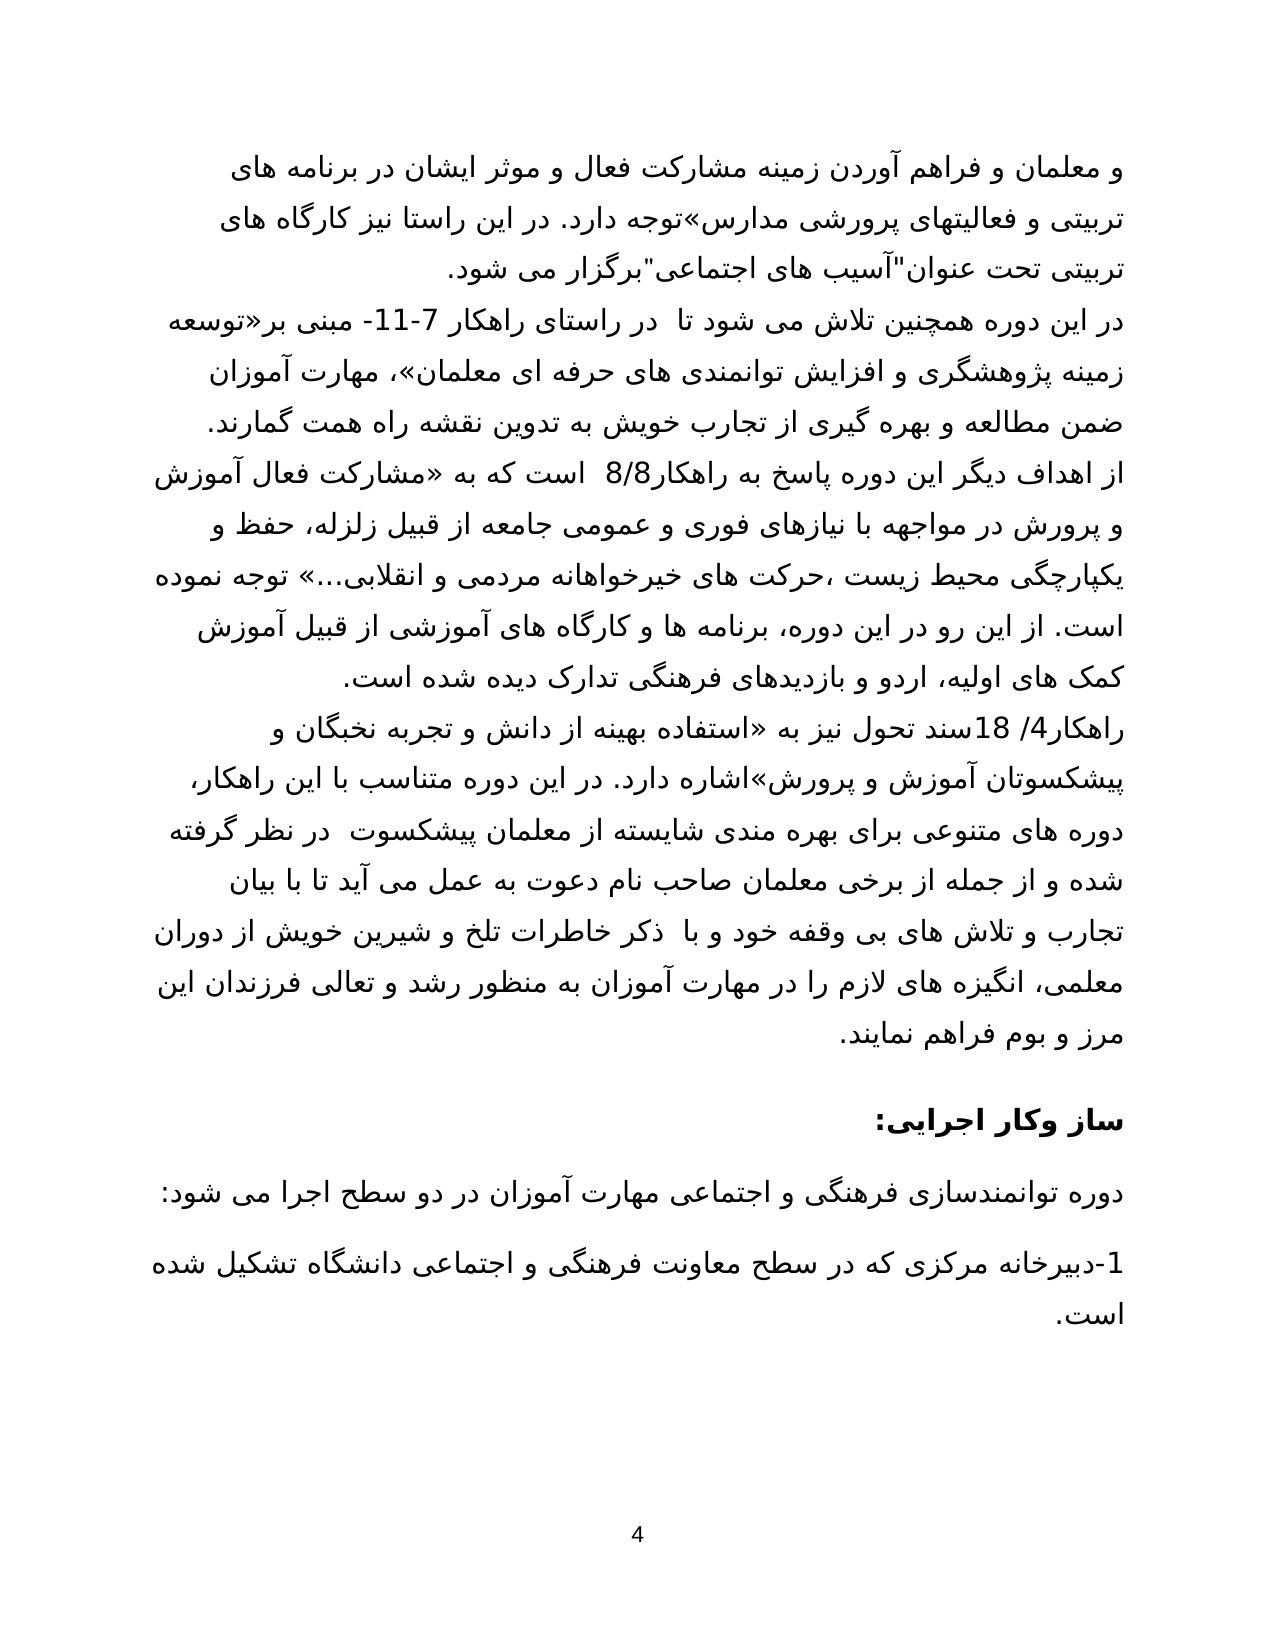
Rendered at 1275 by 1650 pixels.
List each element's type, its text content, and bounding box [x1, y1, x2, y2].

text ساز وکار اجرایی: [150, 1103, 1125, 1137]
text در این دوره همچنین تلاش می شود تا در راستای راهکار 7-11- مبنی بر«توسعه زمینه پژوهشگری و افزایش توانمندی های حرفه ای معلمان»، مهارت آموزان ضمن مطالعه و بهره گیری از تجارب خویش به تدوین نقشه راه همت گمارند. [150, 303, 1125, 439]
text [150, 150, 1125, 286]
text دوره توانمندسازی فرهنگی و اجتماعی مهارت آموزان در دو سطح اجرا می شود: [150, 1175, 1125, 1209]
text از اهداف دیگر این دوره پاسخ به راهکار8/8 است که به «مشارکت فعال آموزش و پرورش در مواجهه با نیازهای فوری و عمومی جامعه از قبیل زلزله، حفظ و یکپارچگی محیط زیست ،حرکت های خیرخواهانه مردمی و انقلابی...» توجه نموده است. از این رو در این دوره، برنامه ها و کارگاه های آموزشی از قبیل آموزش کمک های اولیه، اردو و بازدیدهای فرهنگی تدارک دیده شده است. [150, 456, 1125, 694]
text 1-دبیرخانه مرکزی که در سطح معاونت فرهنگی و اجتماعی دانشگاه تشکیل شده است. [150, 1247, 1125, 1332]
text راهکار4/ 18سند تحول نیز به «استفاده بهینه از دانش و تجربه نخبگان و پیشکسوتان آموزش و پرورش»اشاره دارد. در این دوره متناسب با این راهکار، دوره های متنوعی برای بهره مندی شایسته از معلمان پیشکسوت در نظر گرفته شده و از جمله از برخی معلمان صاحب نام دعوت به عمل می آید تا با بیان تجارب و تلاش های بی وقفه خود و با ذکر خاطرات تلخ و شیرین خویش از دوران معلمی، انگیزه های لازم را در مهارت آموزان به منظور رشد و تعالی فرزندان این مرز و بوم فراهم نمایند. [150, 711, 1125, 1051]
